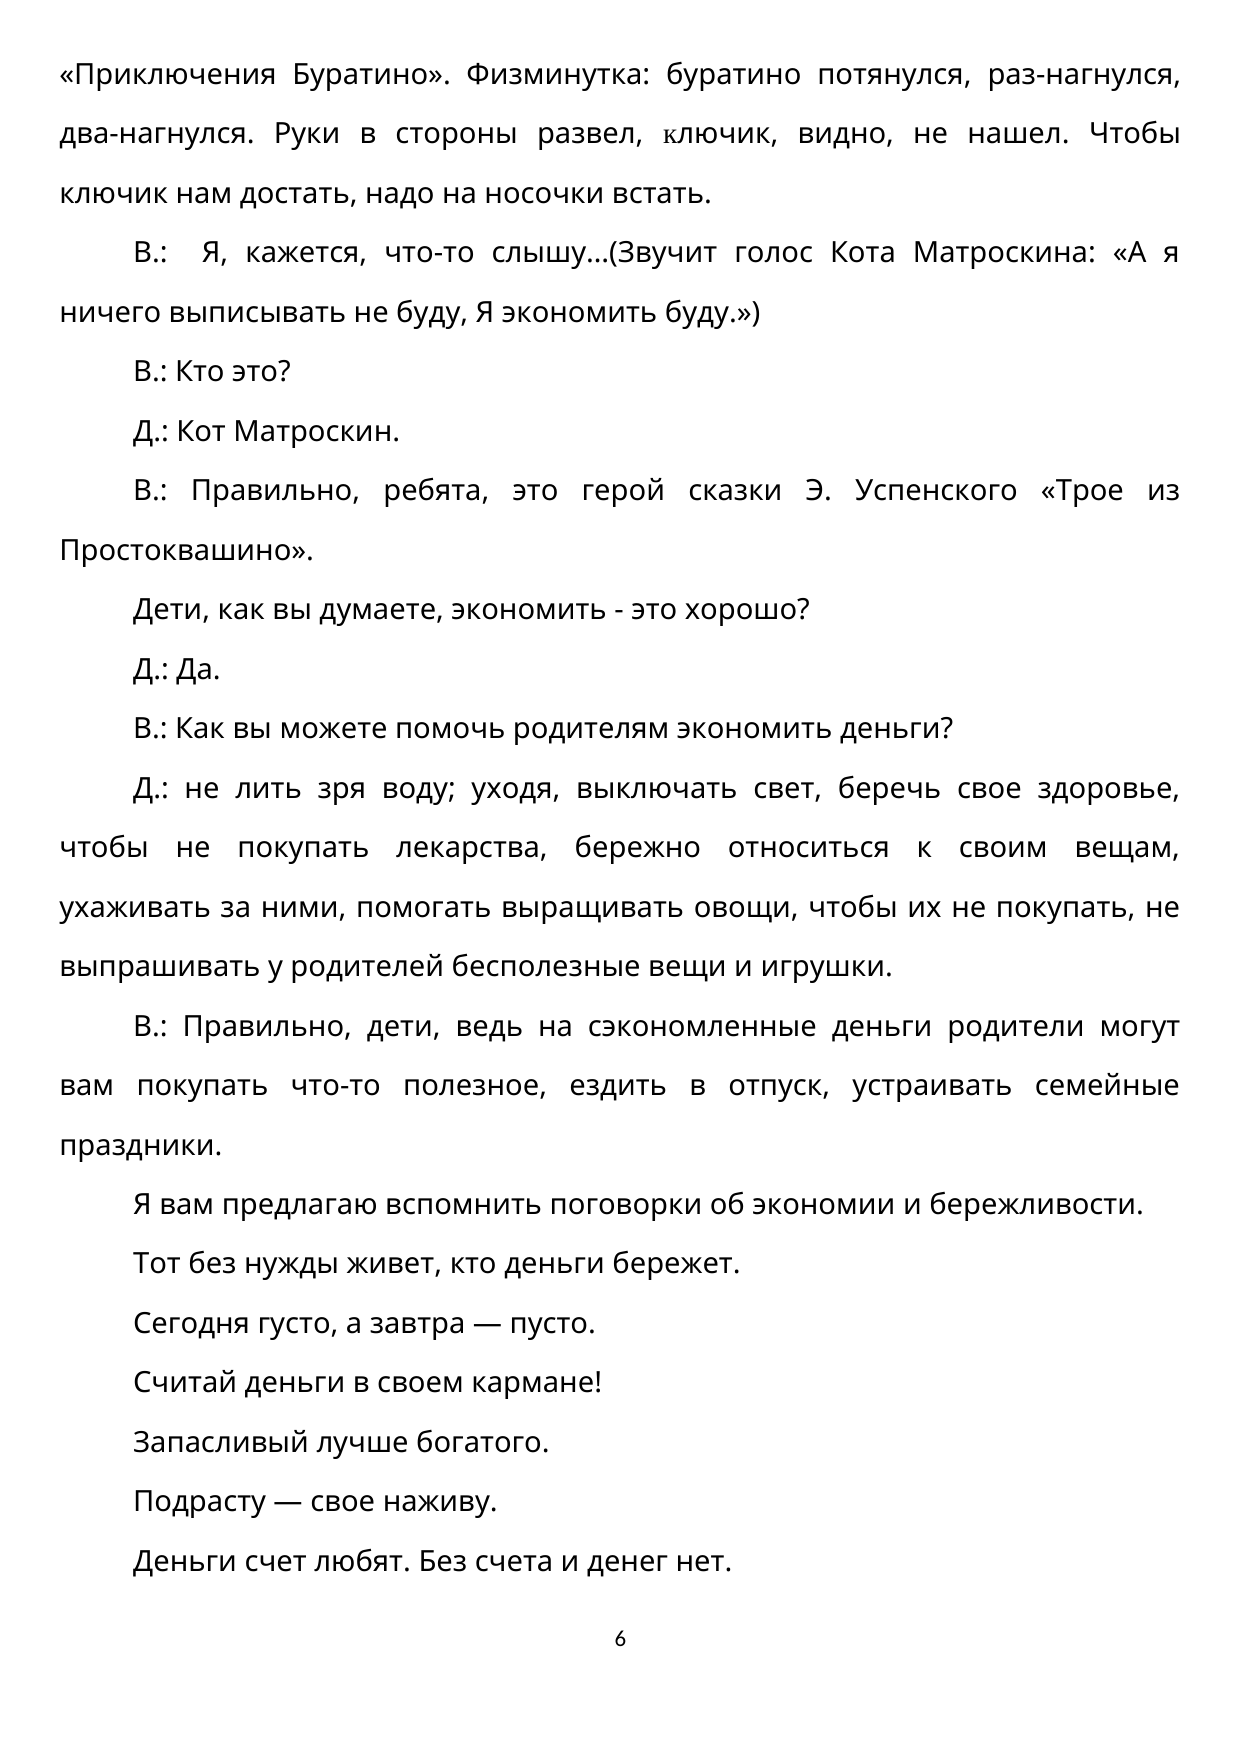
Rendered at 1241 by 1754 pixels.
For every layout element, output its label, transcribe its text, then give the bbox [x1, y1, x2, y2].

text В.: Я, кажется, что-то слышу…(Звучит голос Кота Матроскина: «А я ничего выписывать не буду, Я экономить буду.») [59, 232, 1181, 331]
text В.: Как вы можете помочь родителям экономить деньги? [59, 707, 1181, 747]
text В.: Правильно, ребята, это герой сказки Э. Успенского «Трое из Простоквашино». [59, 469, 1181, 569]
text В.: Кто это? [59, 351, 1181, 390]
text Сегодня густо, а завтра — пусто. [59, 1302, 1181, 1342]
text Подрасту — свое наживу. [59, 1481, 1181, 1520]
text Тот без нужды живет, кто деньги бережет. [59, 1243, 1181, 1282]
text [59, 53, 1181, 212]
text Считай деньги в своем кармане! [59, 1362, 1181, 1401]
text Запасливый лучше богатого. [59, 1421, 1181, 1461]
text Я вам предлагаю вспомнить поговорки об экономии и бережливости. [59, 1183, 1181, 1223]
text Дети, как вы думаете, экономить - это хорошо? [59, 588, 1181, 628]
text Деньги счет любят. Без счета и денег нет. [59, 1540, 1181, 1580]
text В.: Правильно, дети, ведь на сэкономленные деньги родители могут вам покупать что-то полезное, ездить в отпуск, устраивать семейные праздники. [59, 1005, 1181, 1163]
text Д.: Кот Матроскин. [59, 410, 1181, 450]
text Д.: Да. [59, 648, 1181, 688]
text Д.: не лить зря воду; уходя, выключать свет, беречь свое здоровье, чтобы не покупать лекарства, бережно относиться к своим вещам, ухаживать за ними, помогать выращивать овощи, чтобы их не покупать, не выпрашивать у родителей бесполезные вещи и игрушки. [59, 767, 1181, 985]
